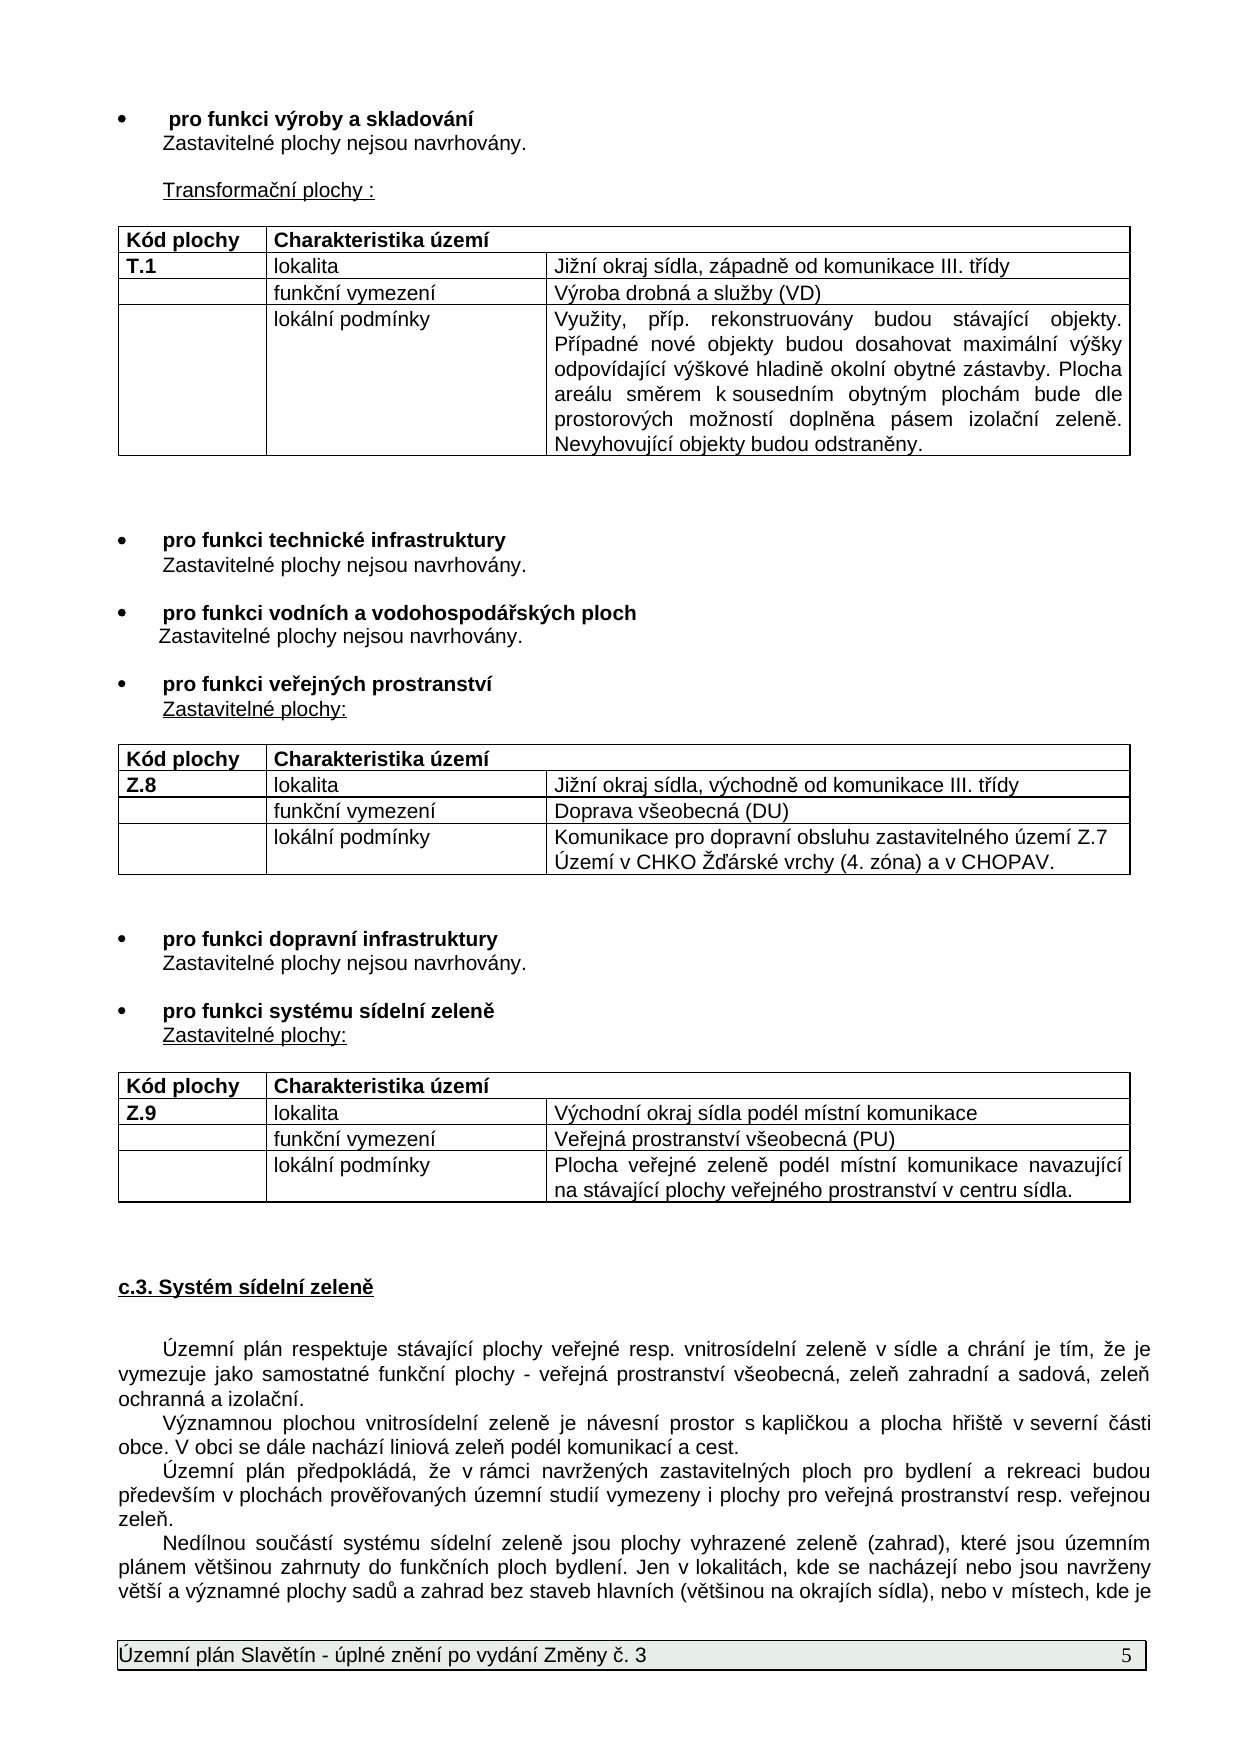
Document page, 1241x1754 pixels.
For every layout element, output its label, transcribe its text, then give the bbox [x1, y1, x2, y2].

table_header [547, 745, 1129, 770]
table_cell Výroba drobná a služby (VD) [547, 279, 1129, 304]
table_header [547, 1073, 1129, 1098]
table_cell Z.9 [119, 1099, 266, 1124]
table_header [547, 227, 1129, 252]
text Zastavitelné plochy: [118, 1023, 1152, 1047]
table_cell Jižní okraj sídla, západně od komunikace III. třídy [547, 253, 1129, 278]
table_cell [119, 279, 266, 304]
table_cell lokální podmínky [267, 305, 546, 455]
list pro funkci technické infrastruktury [118, 528, 1152, 552]
table_header Kód plochy [119, 745, 266, 770]
table_cell lokální podmínky [267, 824, 546, 873]
table_cell lokalita [267, 1099, 546, 1124]
table_cell Východní okraj sídla podél místní komunikace [547, 1099, 1129, 1124]
text Zastavitelné plochy nejsou navrhovány. [118, 552, 1152, 576]
table_header Charakteristika území [267, 745, 547, 770]
table_cell Komunikace pro dopravní obsluhu zastavitelného území Z.7 Území v CHKO Žďárské vrchy (4. zóna) a v CHOPAV. [547, 824, 1129, 873]
table_cell lokalita [267, 771, 546, 796]
table_cell Jižní okraj sídla, východně od komunikace III. třídy [547, 771, 1129, 796]
text Územní plán respektuje stávající plochy veřejné resp. vnitrosídelní zeleně v sídle a chrání je tím, že je vymezuje jako samostatné funkční plochy - veřejná prostranství všeobecná, zeleň zahradní a sadová, zeleň ochranná a izolační. [118, 1336, 1152, 1411]
table_cell [119, 1125, 266, 1150]
list pro funkci systému sídelní zeleně [118, 999, 1152, 1023]
table_cell Využity, příp. rekonstruovány budou stávající objekty. Případné nové objekty budou dosahovat maximální výšky odpovídající výškové hladině okolní obytné zástavby. Plocha areálu směrem k sousedním obytným plochám bude dle prostorových možností doplněna pásem izolační zeleně. Nevyhovující objekty budou odstraněny. [547, 305, 1129, 455]
list pro funkci výroby a skladování [118, 106, 1152, 130]
list pro funkci vodních a vodohospodářských ploch [118, 600, 1152, 624]
table_header Charakteristika území [267, 227, 547, 252]
table_cell funkční vymezení [267, 798, 546, 822]
text Zastavitelné plochy nejsou navrhovány. [118, 624, 1152, 648]
text Zastavitelné plochy nejsou navrhovány. [118, 951, 1152, 975]
table_header Kód plochy [119, 227, 266, 252]
list pro funkci dopravní infrastruktury [118, 927, 1152, 951]
table_cell [119, 1151, 266, 1201]
text Územní plán předpokládá, že v rámci navržených zastavitelných ploch pro bydlení a rekreaci budou především v plochách prověřovaných územní studií vymezeny i plochy pro veřejná prostranství resp. veřejnou zeleň. [118, 1459, 1152, 1531]
list pro funkci veřejných prostranství [118, 672, 1152, 696]
table_cell Plocha veřejné zeleně podél místní komunikace navazující na stávající plochy veřejného prostranství v centru sídla. [547, 1151, 1129, 1201]
table_cell [119, 305, 266, 455]
text Zastavitelné plochy: [118, 696, 1152, 720]
table_cell lokální podmínky [267, 1151, 546, 1201]
table_cell Z.8 [119, 771, 266, 796]
table_header Charakteristika území [267, 1073, 547, 1098]
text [118, 1531, 1152, 1603]
subtitle c.3. Systém sídelní zeleně [118, 1274, 1152, 1298]
text Zastavitelné plochy nejsou navrhovány. [162, 130, 1152, 154]
table_header Kód plochy [119, 1073, 266, 1098]
table_cell funkční vymezení [267, 279, 546, 304]
table_cell funkční vymezení [267, 1125, 546, 1150]
text Významnou plochou vnitrosídelní zeleně je návesní prostor s kapličkou a plocha hřiště v severní části obce. V obci se dále nachází liniová zeleň podél komunikací a cest. [118, 1411, 1152, 1459]
table_cell Veřejná prostranství všeobecná (PU) [547, 1125, 1129, 1150]
table_cell Doprava všeobecná (DU) [547, 798, 1129, 822]
table_cell lokalita [267, 253, 546, 278]
table_cell [119, 798, 266, 822]
table_cell T.1 [119, 253, 266, 278]
table_cell [119, 824, 266, 873]
text Transformační plochy : [162, 178, 1152, 202]
